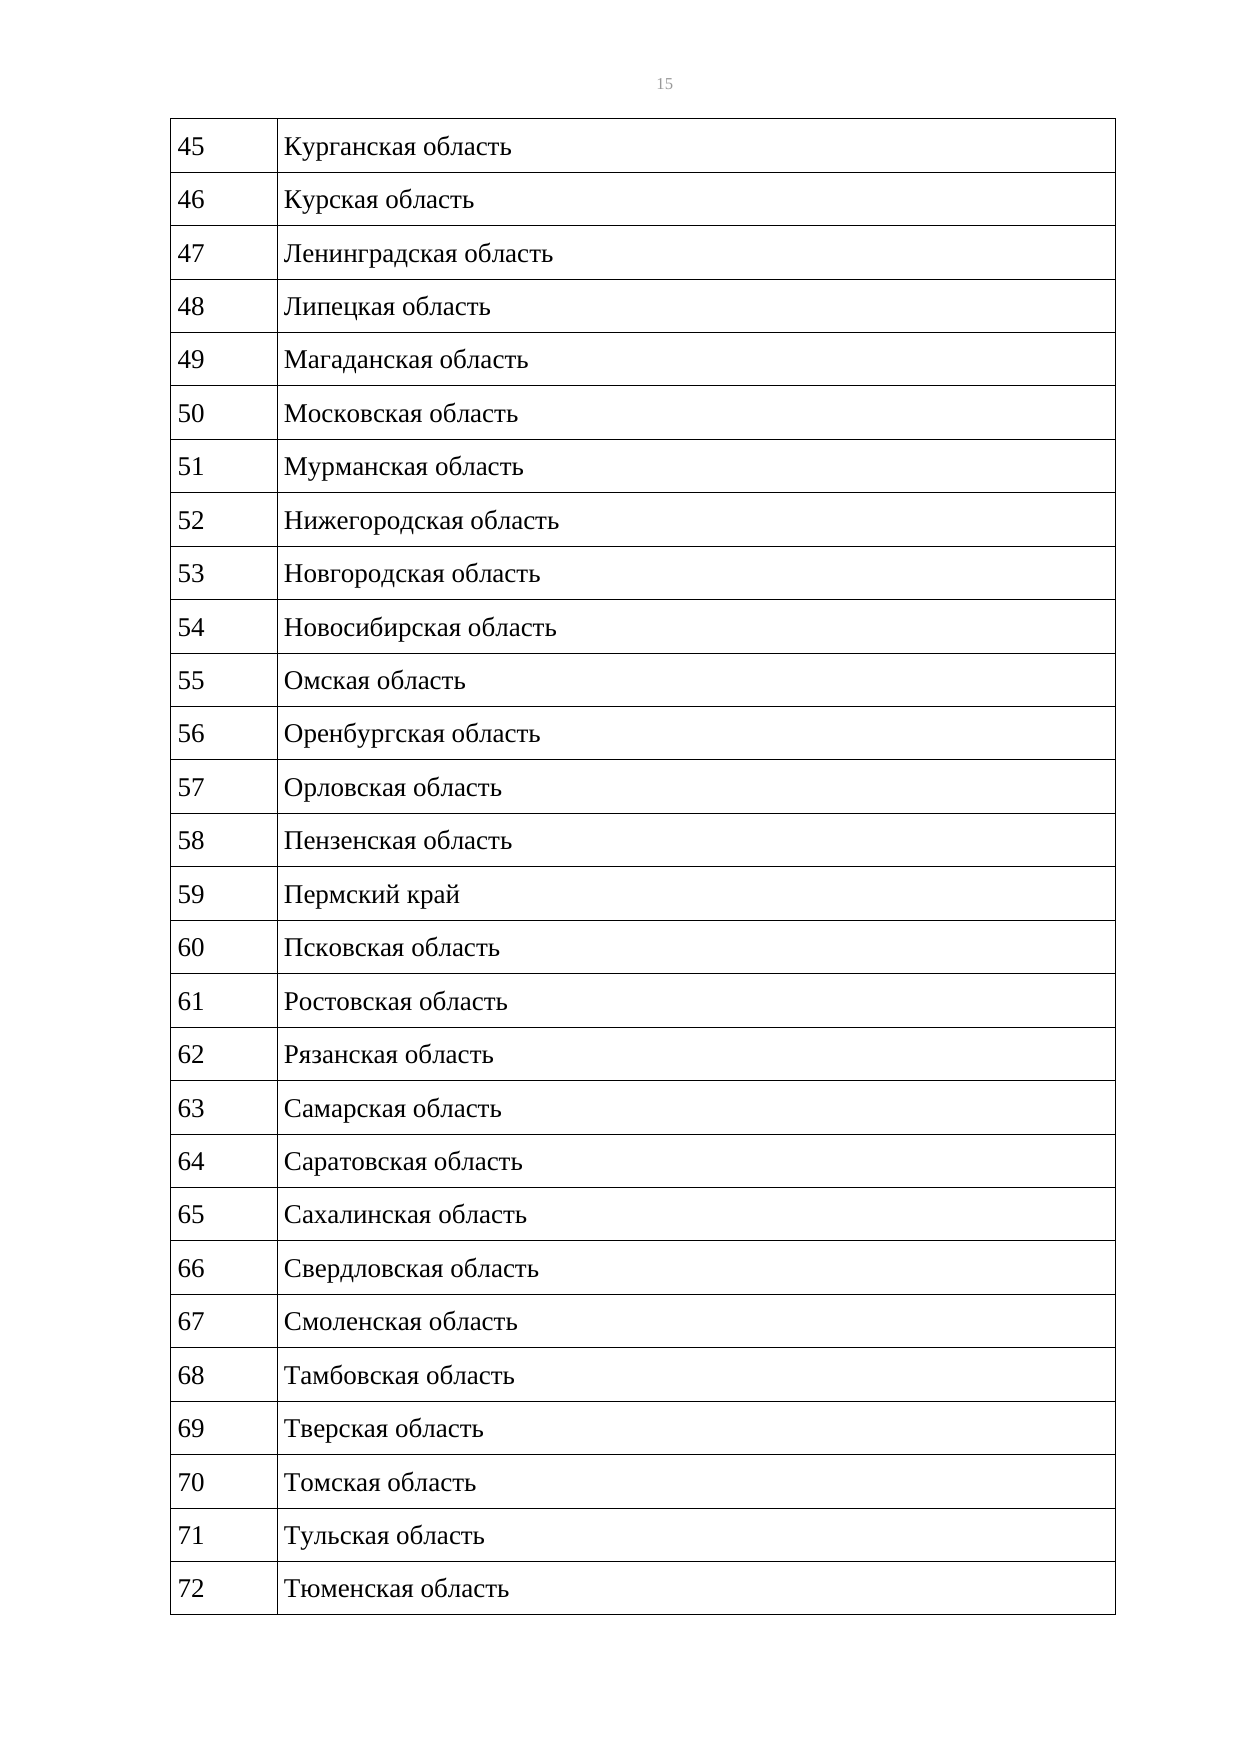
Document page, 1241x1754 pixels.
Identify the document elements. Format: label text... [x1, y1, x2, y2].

table_cell Томская область [278, 1455, 1115, 1507]
table_cell Свердловская область [278, 1241, 1115, 1294]
table_cell Тамбовская область [278, 1348, 1115, 1401]
table_cell 56 [171, 707, 277, 759]
table_cell Тверская область [278, 1402, 1115, 1454]
table_cell 69 [171, 1402, 277, 1454]
table_cell Московская область [278, 386, 1115, 439]
table_cell Тульская область [278, 1509, 1115, 1561]
table_cell 66 [171, 1241, 277, 1294]
table_cell 49 [171, 333, 277, 385]
table_cell 52 [171, 493, 277, 546]
table_cell 71 [171, 1509, 277, 1561]
table_cell 54 [171, 600, 277, 652]
table_cell 67 [171, 1295, 277, 1347]
table_cell Курганская область [278, 119, 1115, 172]
table_cell 61 [171, 974, 277, 1027]
table_cell 65 [171, 1188, 277, 1240]
table_cell Орловская область [278, 760, 1115, 813]
table_cell 59 [171, 867, 277, 920]
table_cell 51 [171, 440, 277, 492]
table_cell Саратовская область [278, 1135, 1115, 1187]
table_cell 47 [171, 226, 277, 278]
table_cell Мурманская область [278, 440, 1115, 492]
table_cell Омская область [278, 654, 1115, 706]
table_cell 70 [171, 1455, 277, 1507]
table_cell Пензенская область [278, 814, 1115, 866]
table_cell 63 [171, 1081, 277, 1133]
table_cell 48 [171, 280, 277, 332]
table_cell 45 [171, 119, 277, 172]
table_cell Ленинградская область [278, 226, 1115, 278]
table_cell 53 [171, 547, 277, 599]
table_cell 68 [171, 1348, 277, 1401]
table_cell Магаданская область [278, 333, 1115, 385]
table_cell Липецкая область [278, 280, 1115, 332]
table_cell 55 [171, 654, 277, 706]
table_cell Самарская область [278, 1081, 1115, 1133]
table_cell Тюменская область [278, 1562, 1115, 1614]
table_cell 62 [171, 1028, 277, 1080]
table_cell Новгородская область [278, 547, 1115, 599]
table_cell Пермский край [278, 867, 1115, 920]
table_cell 60 [171, 921, 277, 973]
table_cell Нижегородская область [278, 493, 1115, 546]
table_cell Оренбургская область [278, 707, 1115, 759]
table_cell Рязанская область [278, 1028, 1115, 1080]
table_cell Новосибирская область [278, 600, 1115, 652]
table_cell 46 [171, 173, 277, 225]
table_cell Курская область [278, 173, 1115, 225]
table_cell Ростовская область [278, 974, 1115, 1027]
table_cell Сахалинская область [278, 1188, 1115, 1240]
table_cell 50 [171, 386, 277, 439]
table_cell 57 [171, 760, 277, 813]
table_cell Смоленская область [278, 1295, 1115, 1347]
table_cell Псковская область [278, 921, 1115, 973]
table_cell 72 [171, 1562, 277, 1614]
table_cell 64 [171, 1135, 277, 1187]
table_cell 58 [171, 814, 277, 866]
